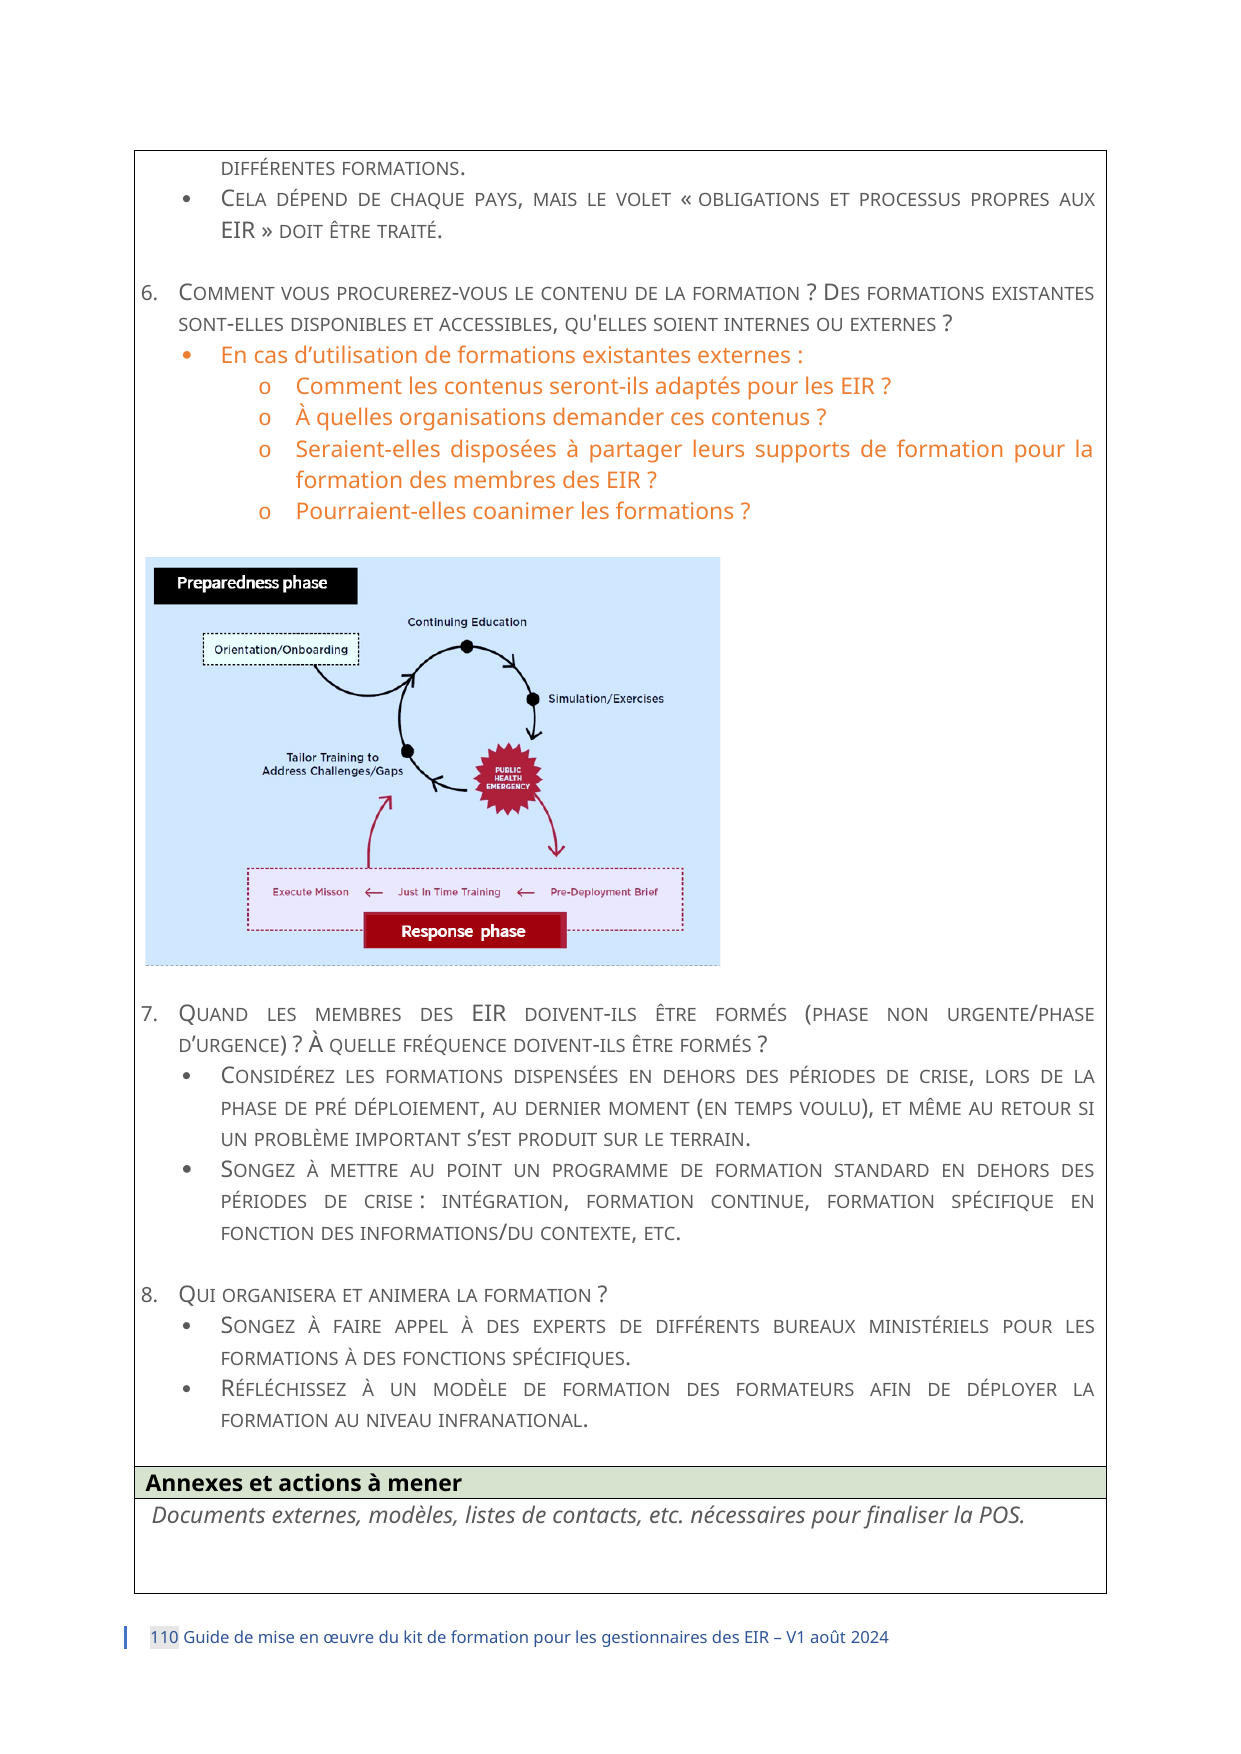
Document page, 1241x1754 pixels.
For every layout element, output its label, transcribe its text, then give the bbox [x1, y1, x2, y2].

table_cell Annexes et actions à mener [135, 1467, 1106, 1498]
table_cell Documents externes, modèles, listes de contacts, etc. nécessaires pour finaliser la POS. [135, 1499, 1106, 1593]
picture [145, 557, 721, 966]
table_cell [135, 151, 1106, 1466]
